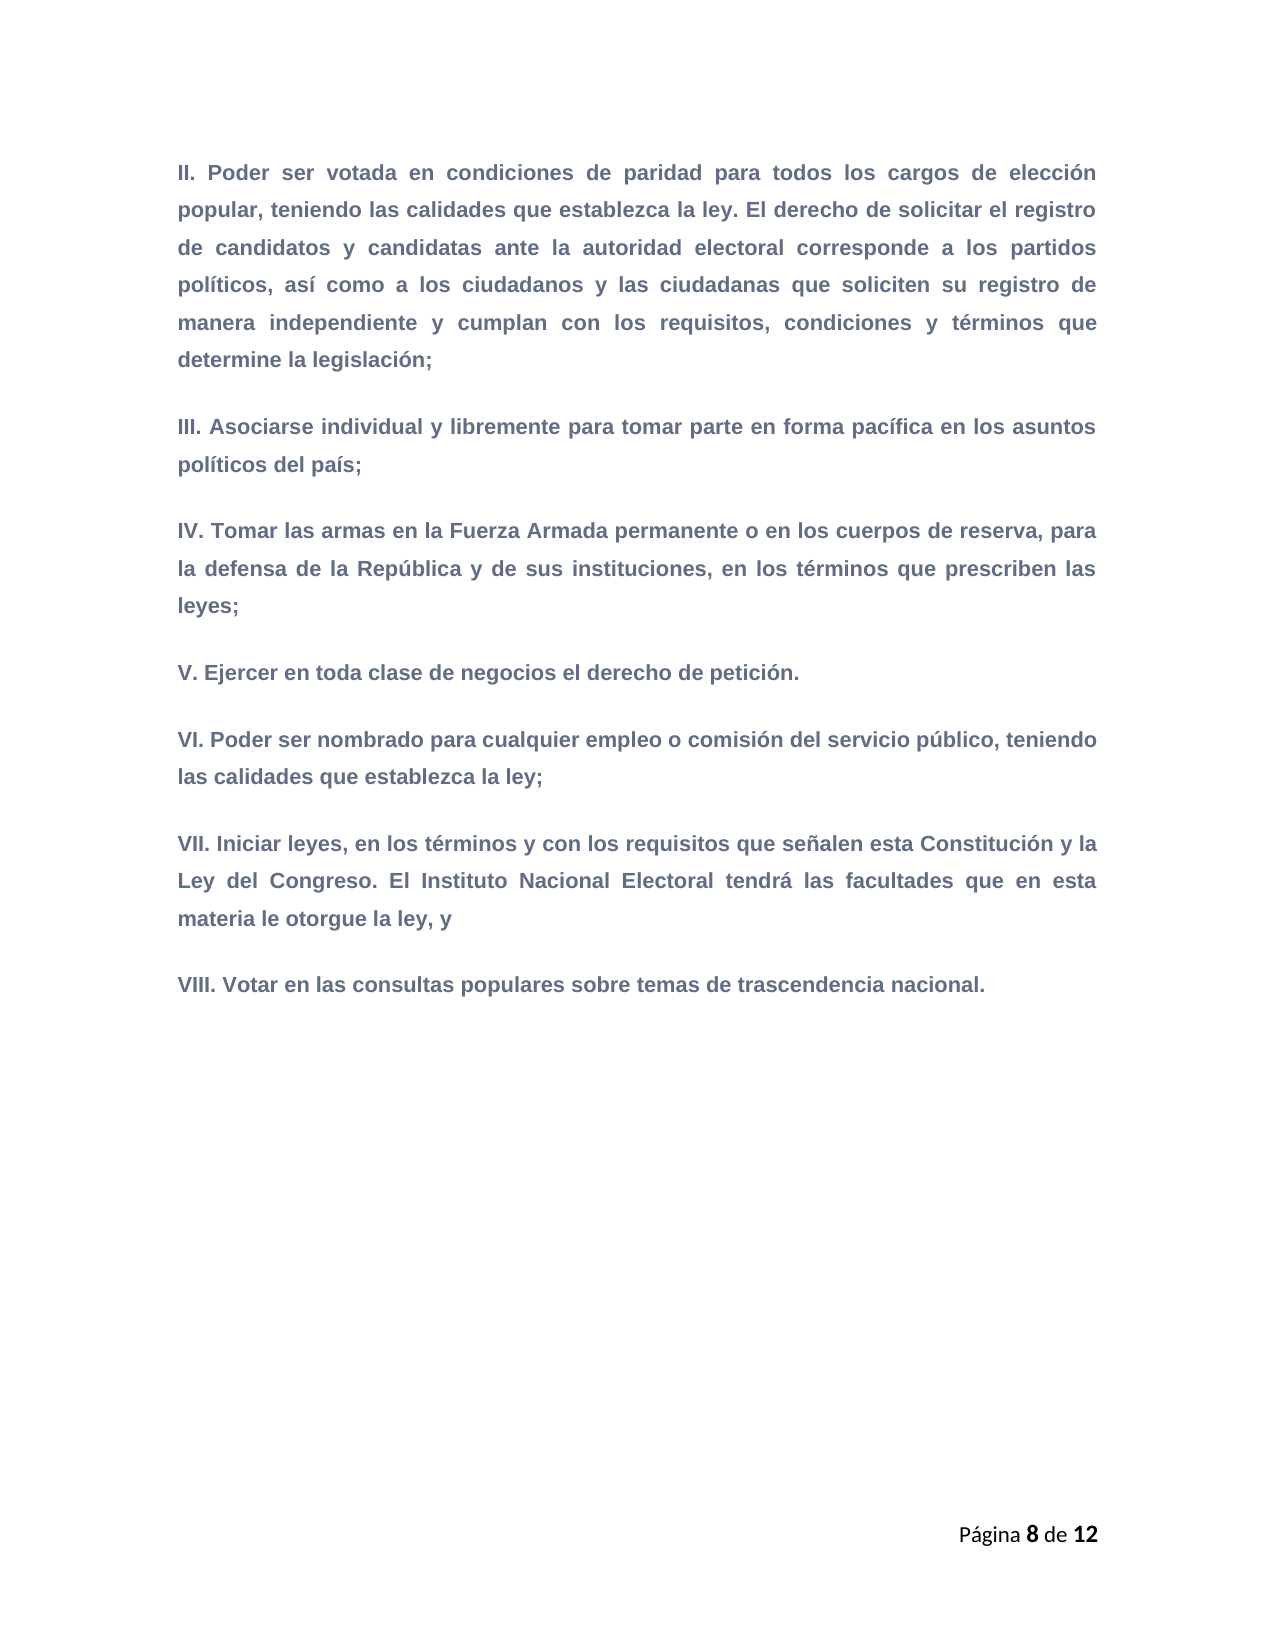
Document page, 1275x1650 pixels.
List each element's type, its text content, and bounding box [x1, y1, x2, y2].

text IV. Tomar las armas en la Fuerza Armada permanente o en los cuerpos de reserva, para la defensa de la República y de sus instituciones, en los términos que prescriben las leyes; [177, 506, 1098, 618]
text II. Poder ser votada en condiciones de paridad para todos los cargos de elección popular, teniendo las calidades que establezca la ley. El derecho de solicitar el registro de candidatos y candidatas ante la autoridad electoral corresponde a los partidos políticos, así como a los ciudadanos y las ciudadanas que soliciten su registro de manera independiente y cumplan con los requisitos, condiciones y términos que determine la legislación; [177, 148, 1098, 373]
text VIII. Votar en las consultas populares sobre temas de trascendencia nacional. [177, 960, 1098, 998]
text V. Ejercer en toda clase de negocios el derecho de petición. [177, 648, 1098, 685]
text VII. Iniciar leyes, en los términos y con los requisitos que señalen esta Constitución y la Ley del Congreso. El Instituto Nacional Electoral tendrá las facultades que en esta materia le otorgue la ley, y [177, 818, 1098, 931]
text III. Asociarse individual y libremente para tomar parte en forma pacífica en los asuntos políticos del país; [177, 402, 1098, 477]
text VI. Poder ser nombrado para cualquier empleo o comisión del servicio público, teniendo las calidades que establezca la ley; [177, 714, 1098, 789]
